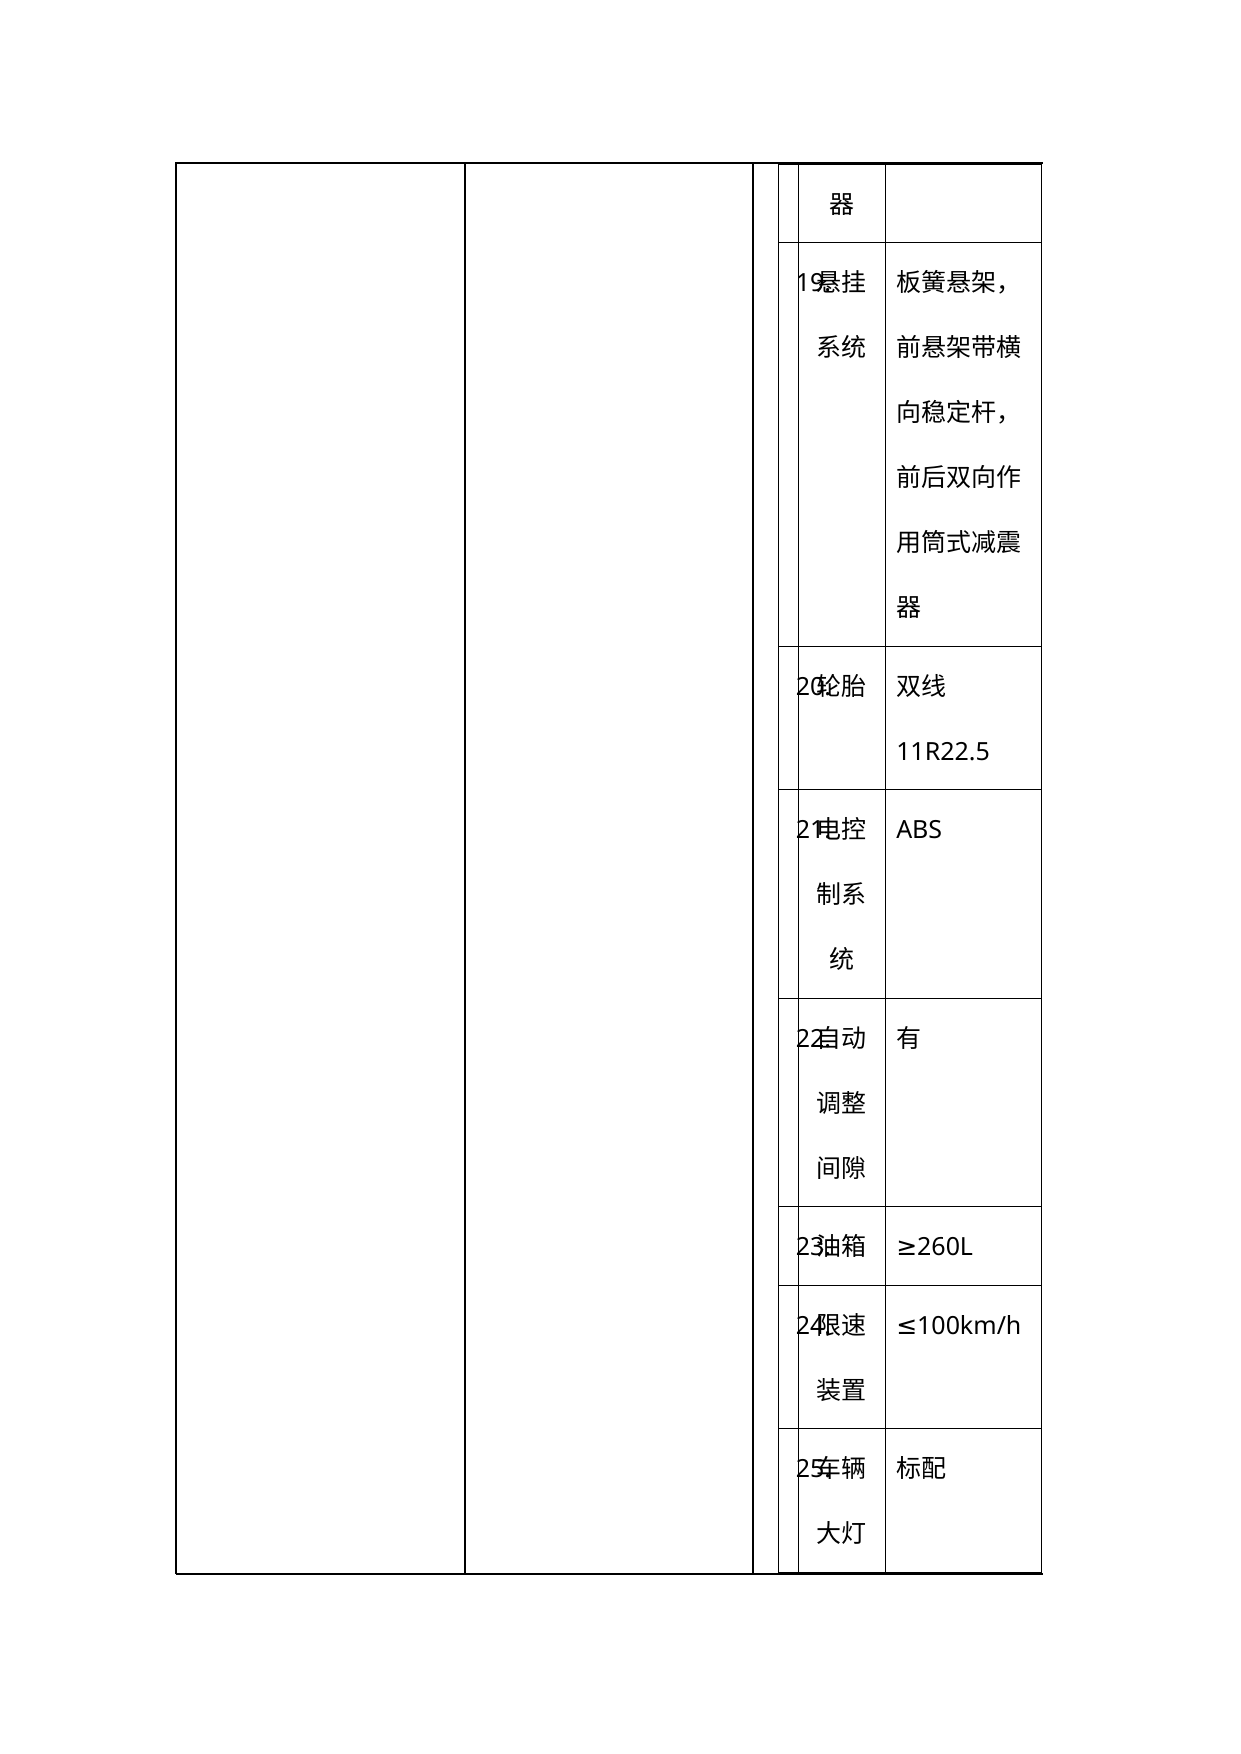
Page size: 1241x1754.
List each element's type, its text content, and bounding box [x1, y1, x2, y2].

table_cell [779, 165, 798, 242]
table_cell [799, 243, 885, 646]
table_cell [886, 1429, 1041, 1572]
table_cell [886, 647, 1041, 789]
table_cell [886, 790, 1041, 998]
table_cell [779, 999, 798, 1206]
table_cell [886, 1286, 1041, 1428]
table_cell [177, 164, 464, 1573]
table_cell [886, 243, 1041, 646]
table_cell [886, 165, 1041, 242]
table_cell [799, 165, 885, 242]
table_cell [779, 647, 798, 789]
table_cell [799, 1207, 885, 1285]
table_cell 1 [466, 164, 752, 1573]
table_cell [779, 1286, 798, 1428]
table_cell [799, 790, 885, 998]
table_cell [886, 999, 1041, 1206]
table_cell [799, 1286, 885, 1428]
table_cell [886, 1207, 1041, 1285]
table_cell [799, 647, 885, 789]
table_cell [754, 164, 778, 1573]
table_cell [779, 243, 798, 646]
table_cell [779, 1207, 798, 1285]
table_cell [799, 1429, 885, 1572]
table_cell [779, 1429, 798, 1572]
table_cell [799, 999, 885, 1206]
table_cell [799, 1239, 805, 1250]
table_cell [779, 790, 798, 998]
